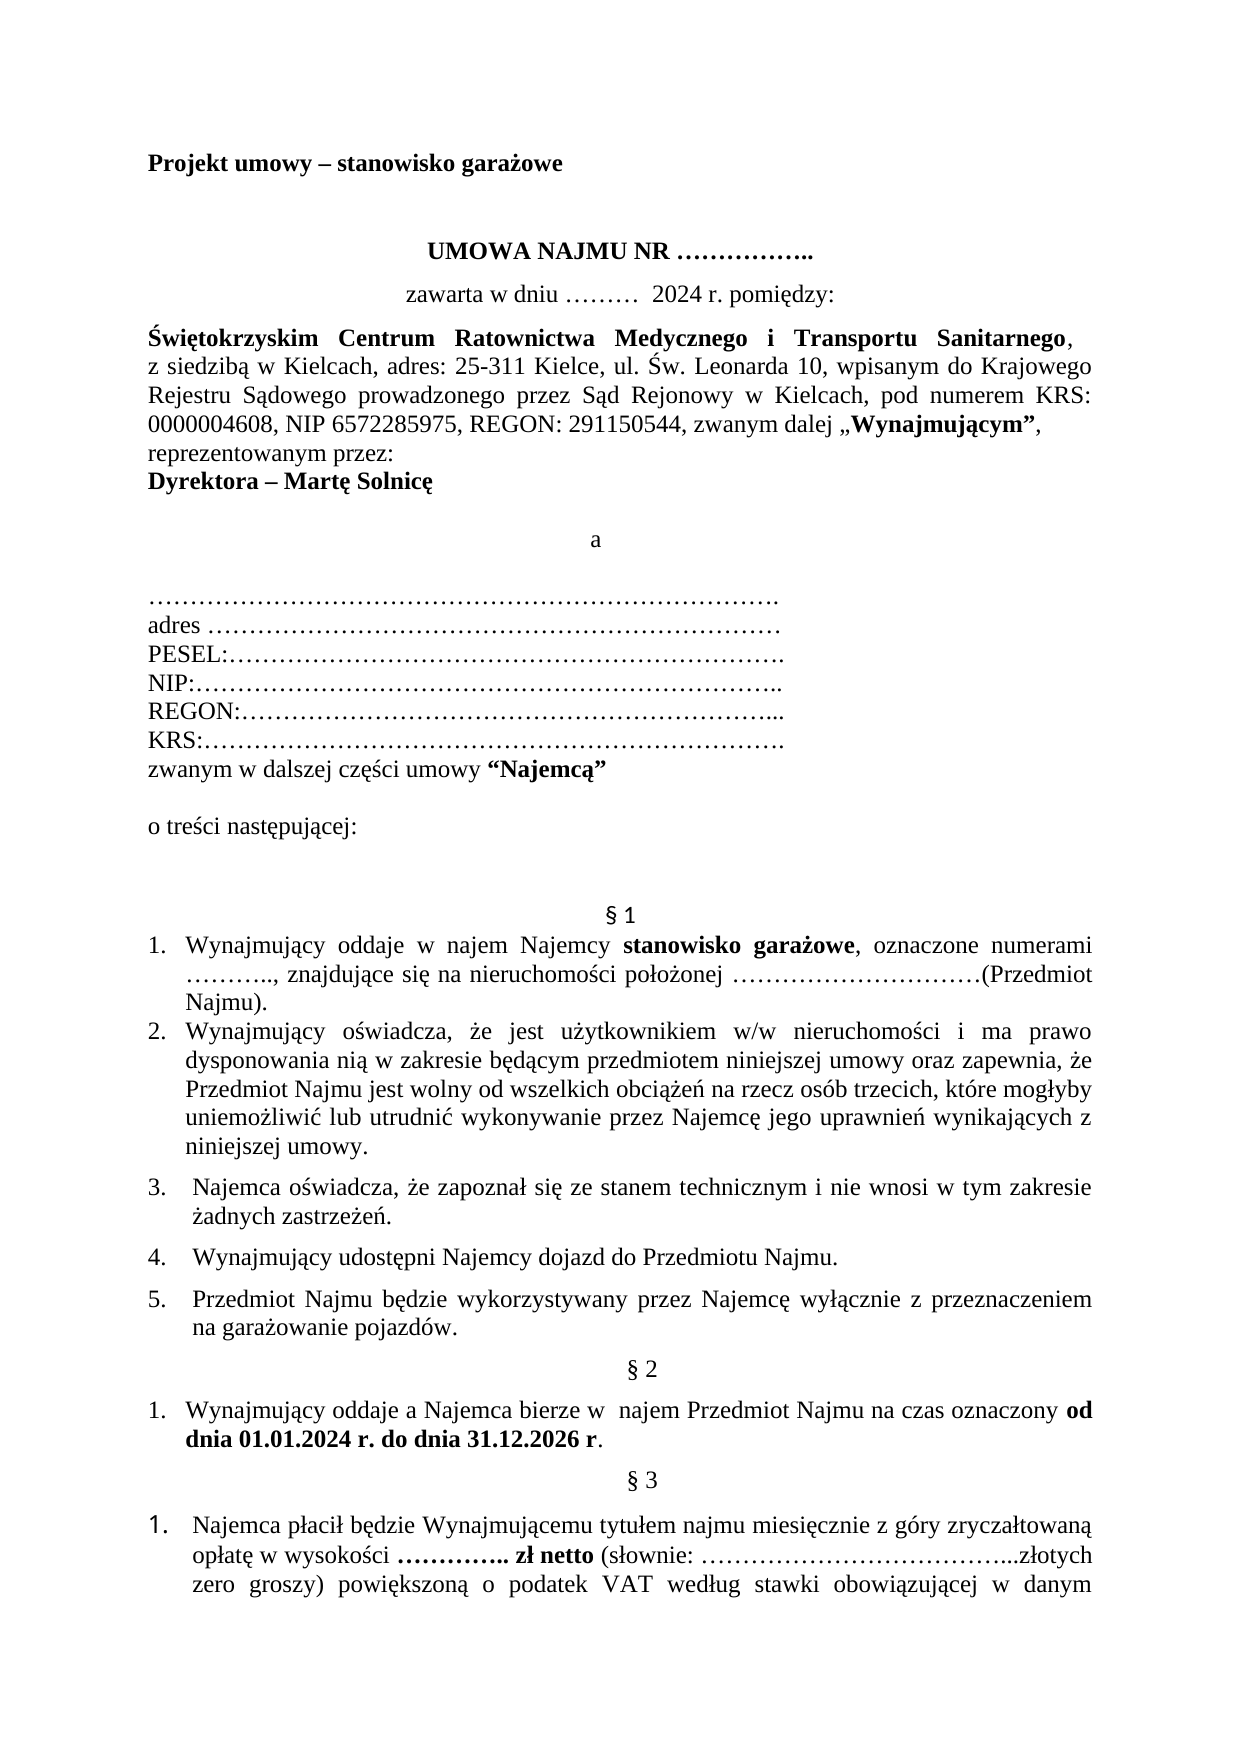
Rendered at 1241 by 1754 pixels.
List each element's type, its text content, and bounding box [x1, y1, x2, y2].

text PESEL:…………………………………………………………. [148, 639, 1093, 668]
list Wynajmujący oddaje a Najemca bierze w najem Przedmiot Najmu na czas oznaczony od dnia 01.01.2024 r. do dnia 31.12.2026 r. [148, 1395, 1093, 1452]
text a [516, 524, 1093, 553]
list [148, 1506, 1093, 1598]
text adres …………………………………………………………… [148, 610, 1093, 639]
text Dyrektora – Martę Solnicę [148, 466, 1093, 495]
list Wynajmujący udostępni Najemcy dojazd do Przedmiotu Najmu. [148, 1242, 1093, 1271]
text UMOWA NAJMU NR …………….. [148, 236, 1093, 265]
list Wynajmujący oddaje w najem Najemcy stanowisko garażowe, oznaczone numerami ……….., znajdujące się na nieruchomości położonej …………………………(Przedmiot Najmu). [148, 930, 1093, 1016]
text Świętokrzyskim Centrum Ratownictwa Medycznego i Transportu Sanitarnego, z siedzibą w Kielcach, adres: 25-311 Kielce, ul. Św. Leonarda 10, wpisanym do Krajowego Rejestru Sądowego prowadzonego przez Sąd Rejonowy w Kielcach, pod numerem KRS: 0000004608, NIP 6572285975, REGON: 291150544, zwanym dalej „Wynajmującym”, [148, 323, 1093, 438]
text § 3 [148, 1465, 1093, 1494]
text o treści następującej: [148, 811, 1093, 840]
list Przedmiot Najmu będzie wykorzystywany przez Najemcę wyłącznie z przeznaczeniem na garażowanie pojazdów. [148, 1284, 1093, 1341]
text Projekt umowy – stanowisko garażowe [148, 148, 1093, 176]
text zwanym w dalszej części umowy “Najemcą” [148, 754, 1093, 783]
text …………………………………………………………………. [148, 581, 1093, 610]
list § 2 [185, 1354, 1093, 1382]
text REGON:………………………………………………………... [148, 696, 1093, 725]
text § 1 [148, 899, 1093, 930]
text zawarta w dniu ……… 2024 r. pomiędzy: [148, 279, 1093, 308]
list Wynajmujący oświadcza, że jest użytkownikiem w/w nieruchomości i ma prawo dysponowania nią w zakresie będącym przedmiotem niniejszej umowy oraz zapewnia, że Przedmiot Najmu jest wolny od wszelkich obciążeń na rzecz osób trzecich, które mogłyby uniemożliwić lub utrudnić wykonywanie przez Najemcę jego uprawnień wynikających z niniejszej umowy. [148, 1016, 1093, 1160]
text reprezentowanym przez: [148, 438, 1093, 466]
text NIP:…………………………………………………………….. [148, 668, 1093, 696]
text KRS:……………………………………………………………. [148, 725, 1093, 754]
list Najemca oświadcza, że zapoznał się ze stanem technicznym i nie wnosi w tym zakresie żadnych zastrzeżeń. [148, 1172, 1093, 1230]
